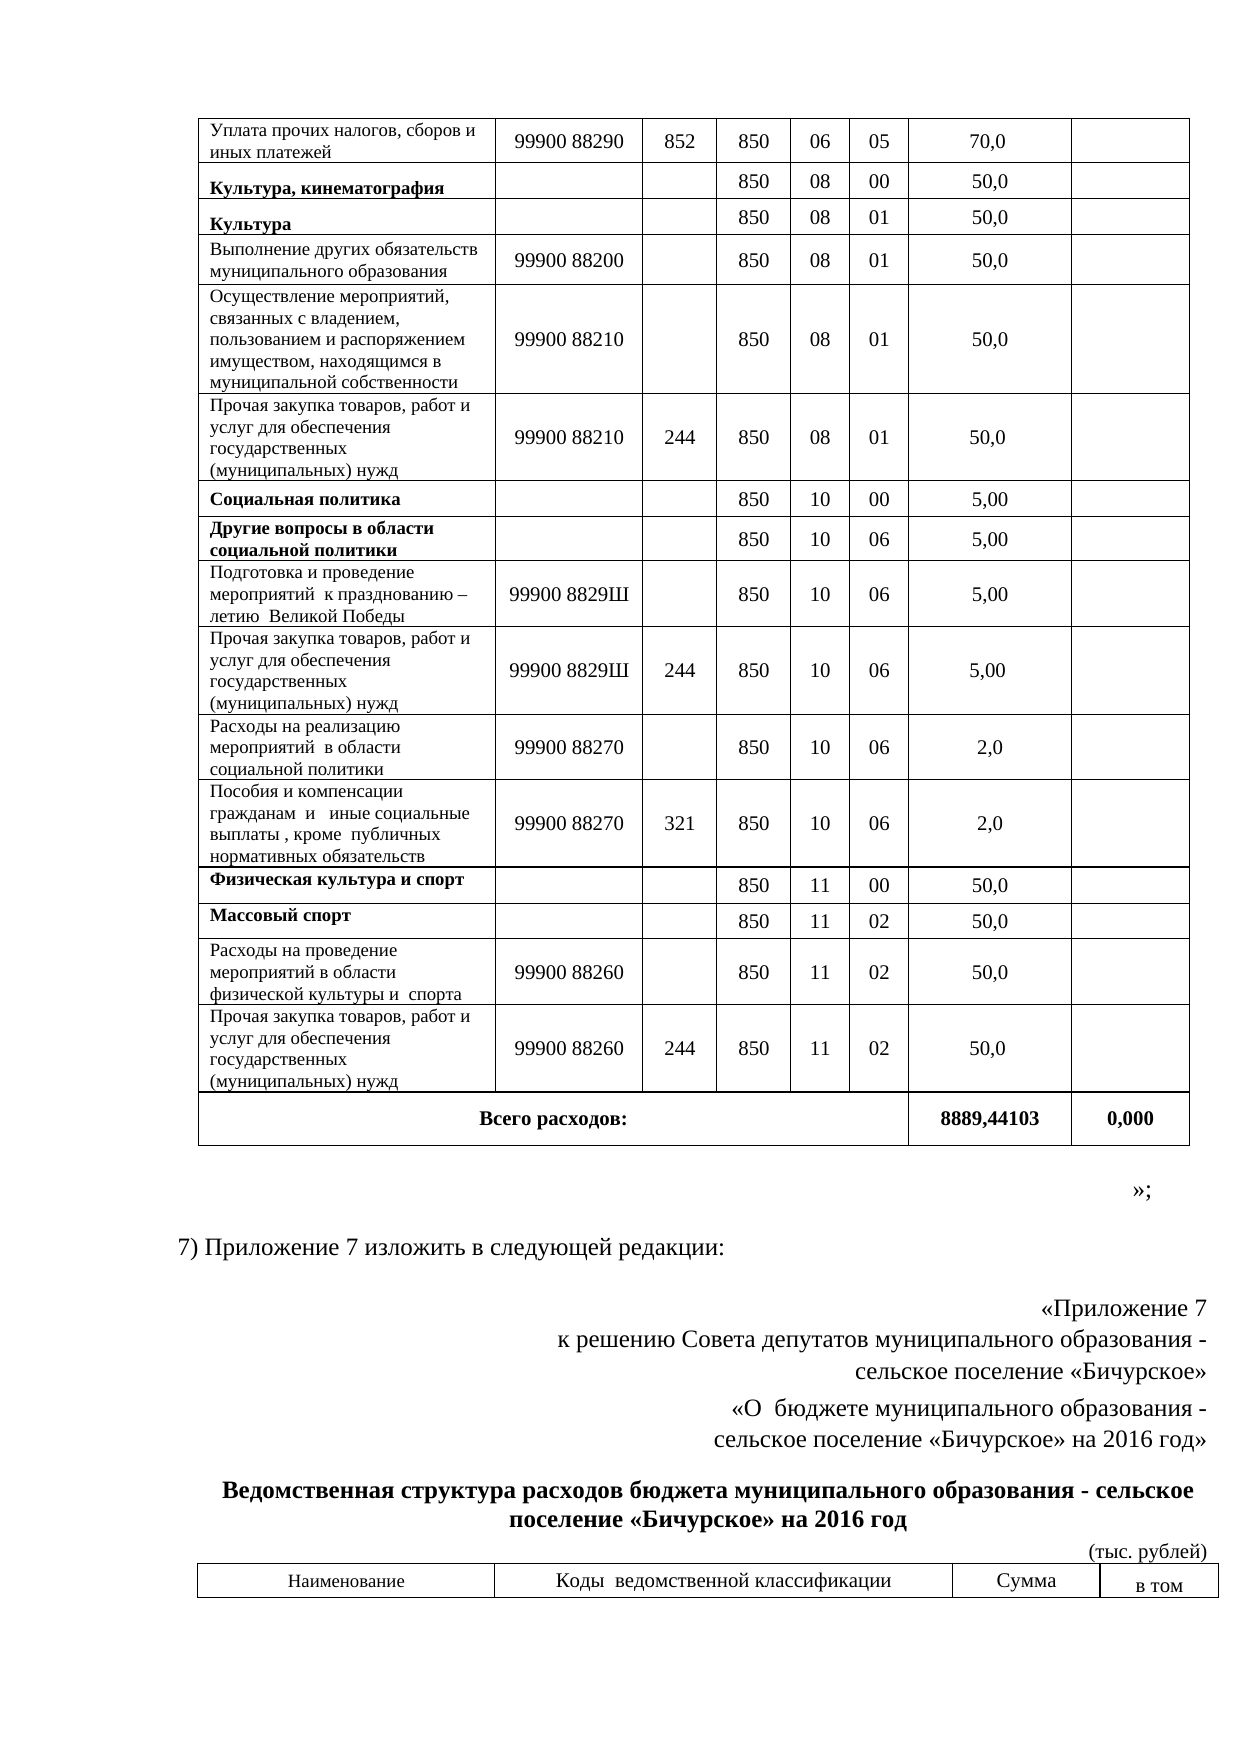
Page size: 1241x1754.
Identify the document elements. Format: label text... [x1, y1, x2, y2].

table_cell [1072, 868, 1189, 902]
table_cell Всего расходов: [199, 1093, 908, 1144]
table_cell (тыс. рублей) [198, 1533, 1218, 1563]
table_cell 06 [850, 561, 908, 626]
table_cell 10 [791, 561, 849, 626]
table_cell [643, 199, 716, 234]
table_cell 10 [791, 627, 849, 713]
table_cell Массовый спорт [199, 904, 495, 938]
table_cell [1072, 517, 1189, 560]
table_cell 50,0 [909, 199, 1071, 234]
table_cell Пособия и компенсации гражданам и иные социальные выплаты , кроме публичных нормативных обязательств [199, 780, 495, 866]
table_cell 06 [850, 780, 908, 866]
table_cell 5,00 [909, 561, 1071, 626]
table_cell [643, 868, 716, 902]
table_cell 08 [791, 285, 849, 393]
table_cell 5,00 [909, 627, 1071, 713]
table_cell 850 [717, 1005, 790, 1091]
table_cell 99900 88260 [496, 1005, 642, 1091]
table_cell Выполнение других обязательств муниципального образования [199, 235, 495, 284]
table_cell [1072, 481, 1189, 516]
table_cell 00 [850, 481, 908, 516]
table_cell 99900 88270 [496, 715, 642, 779]
table_cell [496, 199, 642, 234]
table_header «Приложение 7 [198, 1289, 1218, 1322]
table_cell 99900 88290 [496, 119, 642, 162]
table_cell 01 [850, 394, 908, 480]
table_cell Расходы на реализацию мероприятий в области социальной политики [199, 715, 495, 779]
table_cell 244 [643, 394, 716, 480]
table_cell 852 [643, 119, 716, 162]
table_cell сельское поселение «Бичурское» [198, 1353, 1218, 1384]
table_cell 850 [717, 285, 790, 393]
table_cell 02 [850, 939, 908, 1004]
table_cell 50,0 [909, 285, 1071, 393]
table_cell 06 [850, 627, 908, 713]
table_cell 850 [717, 939, 790, 1004]
table_cell [643, 517, 716, 560]
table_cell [1101, 1564, 1218, 1597]
table_cell 11 [791, 939, 849, 1004]
table_cell [1072, 235, 1189, 284]
table_cell 8889,44103 [909, 1093, 1071, 1144]
table_cell 08 [791, 394, 849, 480]
table_cell Сумма [953, 1564, 1099, 1597]
table_cell [1072, 199, 1189, 234]
table_cell 850 [717, 627, 790, 713]
table_cell [496, 868, 642, 902]
table_cell 50,0 [909, 1005, 1071, 1091]
table_cell [1072, 939, 1189, 1004]
table_cell Прочая закупка товаров, работ и услуг для обеспечения государственных (муниципальных) нужд [199, 394, 495, 480]
table_cell 50,0 [909, 939, 1071, 1004]
table_cell 321 [643, 780, 716, 866]
table_cell 850 [717, 868, 790, 902]
table_cell 11 [791, 904, 849, 938]
table_cell 08 [791, 163, 849, 198]
table_cell 850 [717, 199, 790, 234]
table_cell Социальная политика [199, 481, 495, 516]
table_cell 99900 88260 [496, 939, 642, 1004]
table_cell Наименование [198, 1564, 494, 1597]
table_cell Культура, кинематография [199, 163, 495, 198]
table_cell [496, 904, 642, 938]
table_cell 05 [850, 119, 908, 162]
table_cell 00 [850, 163, 908, 198]
table_cell 5,00 [909, 517, 1071, 560]
table_cell 99900 88270 [496, 780, 642, 866]
table_cell 2,0 [909, 715, 1071, 779]
table_cell 99900 8829Ш [496, 561, 642, 626]
table_cell сельское поселение «Бичурское» на 2016 год» [198, 1422, 1218, 1453]
table_cell 2,0 [909, 780, 1071, 866]
table_cell [643, 235, 716, 284]
table_cell [1072, 163, 1189, 198]
table_cell [1072, 627, 1189, 713]
table_cell 850 [717, 715, 790, 779]
table_cell [1072, 715, 1189, 779]
table_cell 850 [717, 119, 790, 162]
table_cell 06 [850, 517, 908, 560]
table_cell 01 [850, 235, 908, 284]
table_cell 850 [717, 394, 790, 480]
table_cell 70,0 [909, 119, 1071, 162]
table_cell 244 [643, 627, 716, 713]
table_cell Прочая закупка товаров, работ и услуг для обеспечения государственных (муниципальных) нужд [199, 1005, 495, 1091]
text 7) Приложение 7 изложить в следующей редакции: [177, 1232, 1152, 1261]
table_cell 02 [850, 904, 908, 938]
table_cell к решению Совета депутатов муниципального образования - [198, 1322, 1218, 1353]
table_cell 0,000 [1072, 1093, 1189, 1144]
table_cell 50,0 [909, 394, 1071, 480]
table_cell [643, 163, 716, 198]
table_cell 11 [791, 868, 849, 902]
table_cell [1072, 119, 1189, 162]
table_cell 850 [717, 904, 790, 938]
text »; [177, 1174, 1152, 1203]
table_cell 08 [791, 235, 849, 284]
table_cell Расходы на проведение мероприятий в области физической культуры и спорта [199, 939, 495, 1004]
table_cell [1072, 394, 1189, 480]
table_cell [643, 285, 716, 393]
table_cell [496, 481, 642, 516]
table_cell 850 [717, 481, 790, 516]
table_cell 850 [717, 163, 790, 198]
table_cell 850 [717, 517, 790, 560]
table_cell 850 [717, 780, 790, 866]
table_cell Подготовка и проведение мероприятий к празднованию – летию Великой Победы [199, 561, 495, 626]
table_cell 50,0 [909, 235, 1071, 284]
table_cell Прочая закупка товаров, работ и услуг для обеспечения государственных (муниципальных) нужд [199, 627, 495, 713]
table_cell [1072, 561, 1189, 626]
table_cell 244 [643, 1005, 716, 1091]
table_cell 5,00 [909, 481, 1071, 516]
table_cell [1072, 1005, 1189, 1091]
table_cell 10 [791, 517, 849, 560]
table_cell 50,0 [909, 163, 1071, 198]
table_cell 06 [850, 715, 908, 779]
table_cell [643, 561, 716, 626]
table_cell [643, 939, 716, 1004]
table_cell [1072, 780, 1189, 866]
table_cell Другие вопросы в области социальной политики [199, 517, 495, 560]
table_cell 06 [791, 119, 849, 162]
table_cell [1072, 904, 1189, 938]
table_cell 01 [850, 199, 908, 234]
table_cell 99900 88210 [496, 285, 642, 393]
table_cell 99900 88210 [496, 394, 642, 480]
table_cell 02 [850, 1005, 908, 1091]
table_cell Коды ведомственной классификации [495, 1564, 952, 1597]
table_cell 10 [791, 780, 849, 866]
table_cell 850 [717, 561, 790, 626]
table_cell [643, 481, 716, 516]
table_cell 11 [791, 1005, 849, 1091]
table_cell 10 [791, 715, 849, 779]
table_cell [1072, 285, 1189, 393]
table_cell [643, 715, 716, 779]
table_cell Уплата прочих налогов, сборов и иных платежей [199, 119, 495, 162]
table_cell Физическая культура и спорт [199, 868, 495, 902]
table_cell Культура [199, 199, 495, 234]
table_cell 01 [850, 285, 908, 393]
table_cell 00 [850, 868, 908, 902]
table_cell 50,0 [909, 868, 1071, 902]
table_cell 50,0 [909, 904, 1071, 938]
table_cell 99900 88200 [496, 235, 642, 284]
table_cell «О бюджете муниципального образования - [198, 1385, 1218, 1422]
table_cell [496, 517, 642, 560]
table_cell 850 [717, 235, 790, 284]
table_cell 99900 8829Ш [496, 627, 642, 713]
table_cell Осуществление мероприятий, связанных с владением, пользованием и распоряжением имуществом, находящимся в муниципальной собственности [199, 285, 495, 393]
table_cell [496, 163, 642, 198]
table_cell Ведомственная структура расходов бюджета муниципального образования - сельское поселение «Бичурское» на 2016 год [198, 1453, 1218, 1533]
table_cell 08 [791, 199, 849, 234]
table_cell [643, 904, 716, 938]
table_cell 10 [791, 481, 849, 516]
